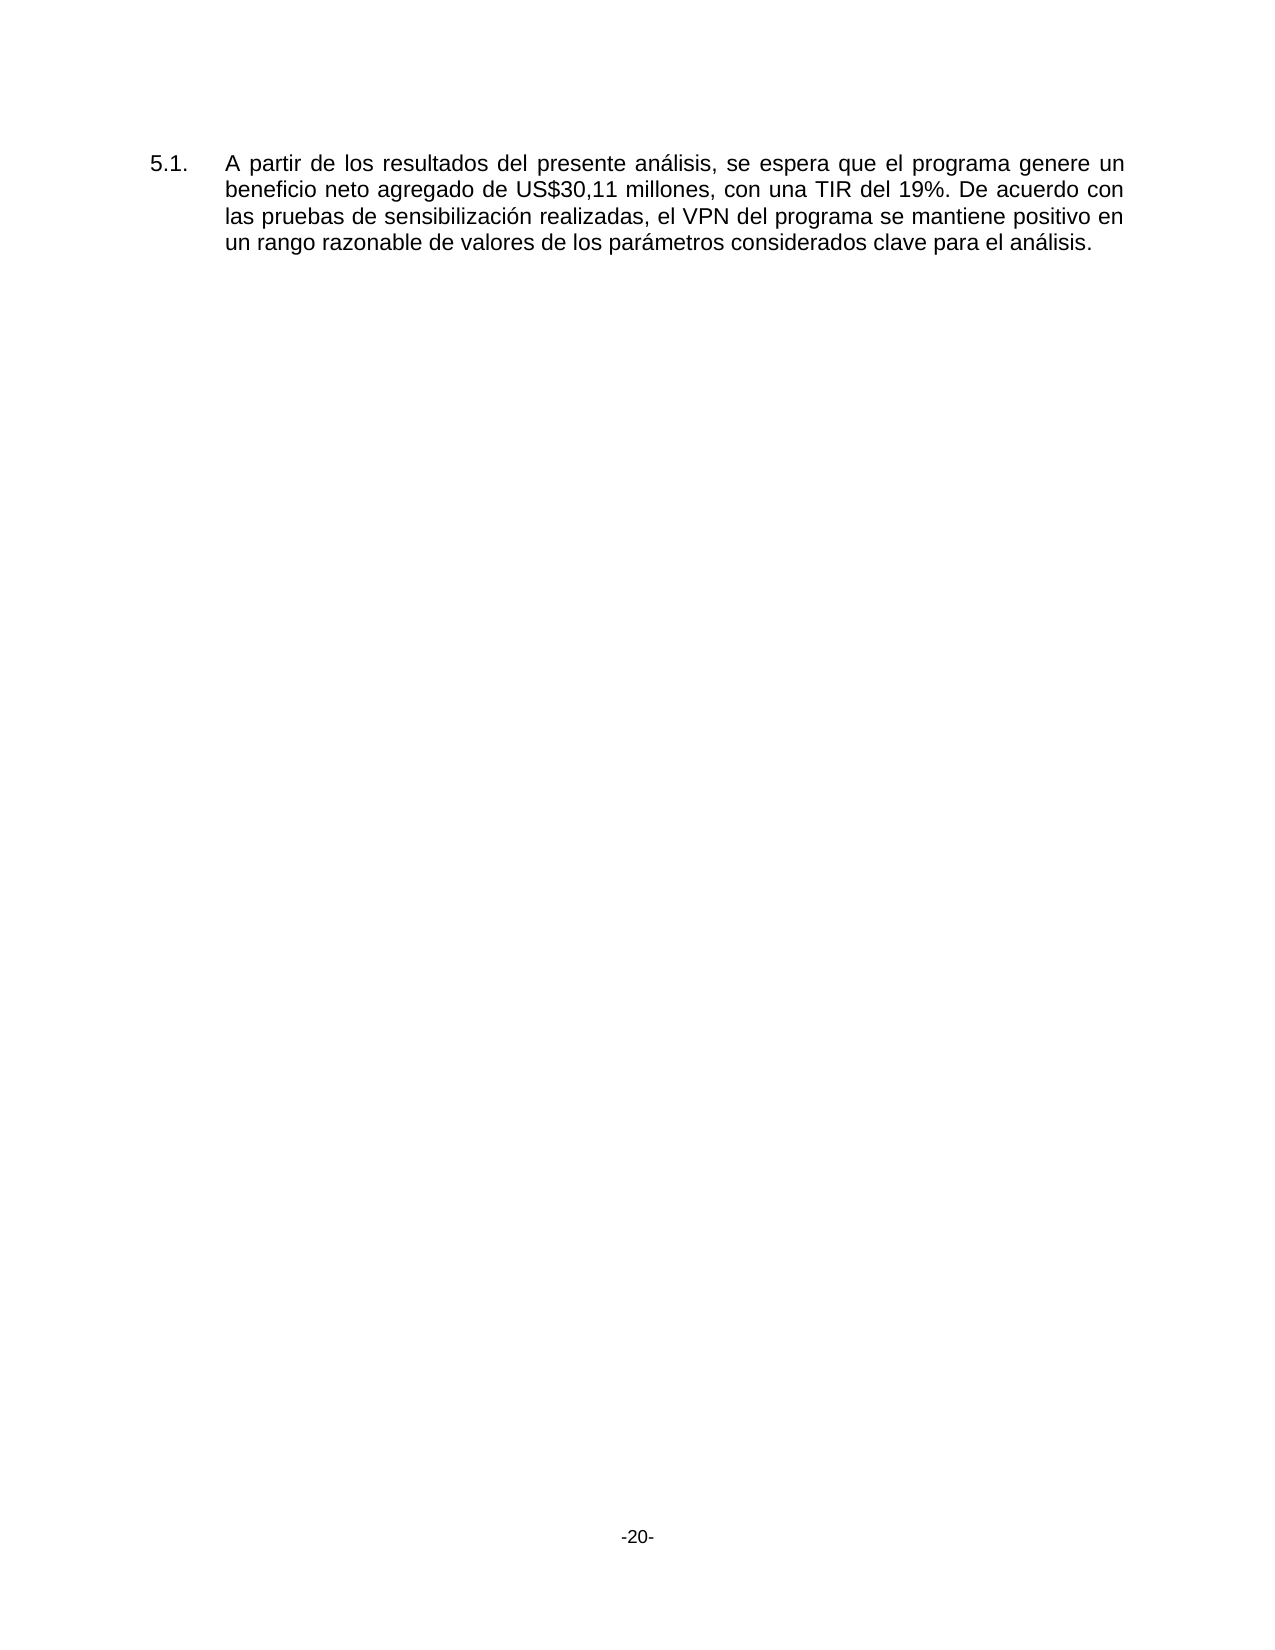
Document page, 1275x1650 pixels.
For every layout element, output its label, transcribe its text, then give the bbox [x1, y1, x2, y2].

list A partir de los resultados del presente análisis, se espera que el programa genere un beneficio neto agregado de US$30,11 millones, con una TIR del 19%. De acuerdo con las pruebas de sensibilización realizadas, el VPN del programa se mantiene positivo en un rango razonable de valores de los parámetros considerados clave para el análisis. [150, 150, 1125, 255]
